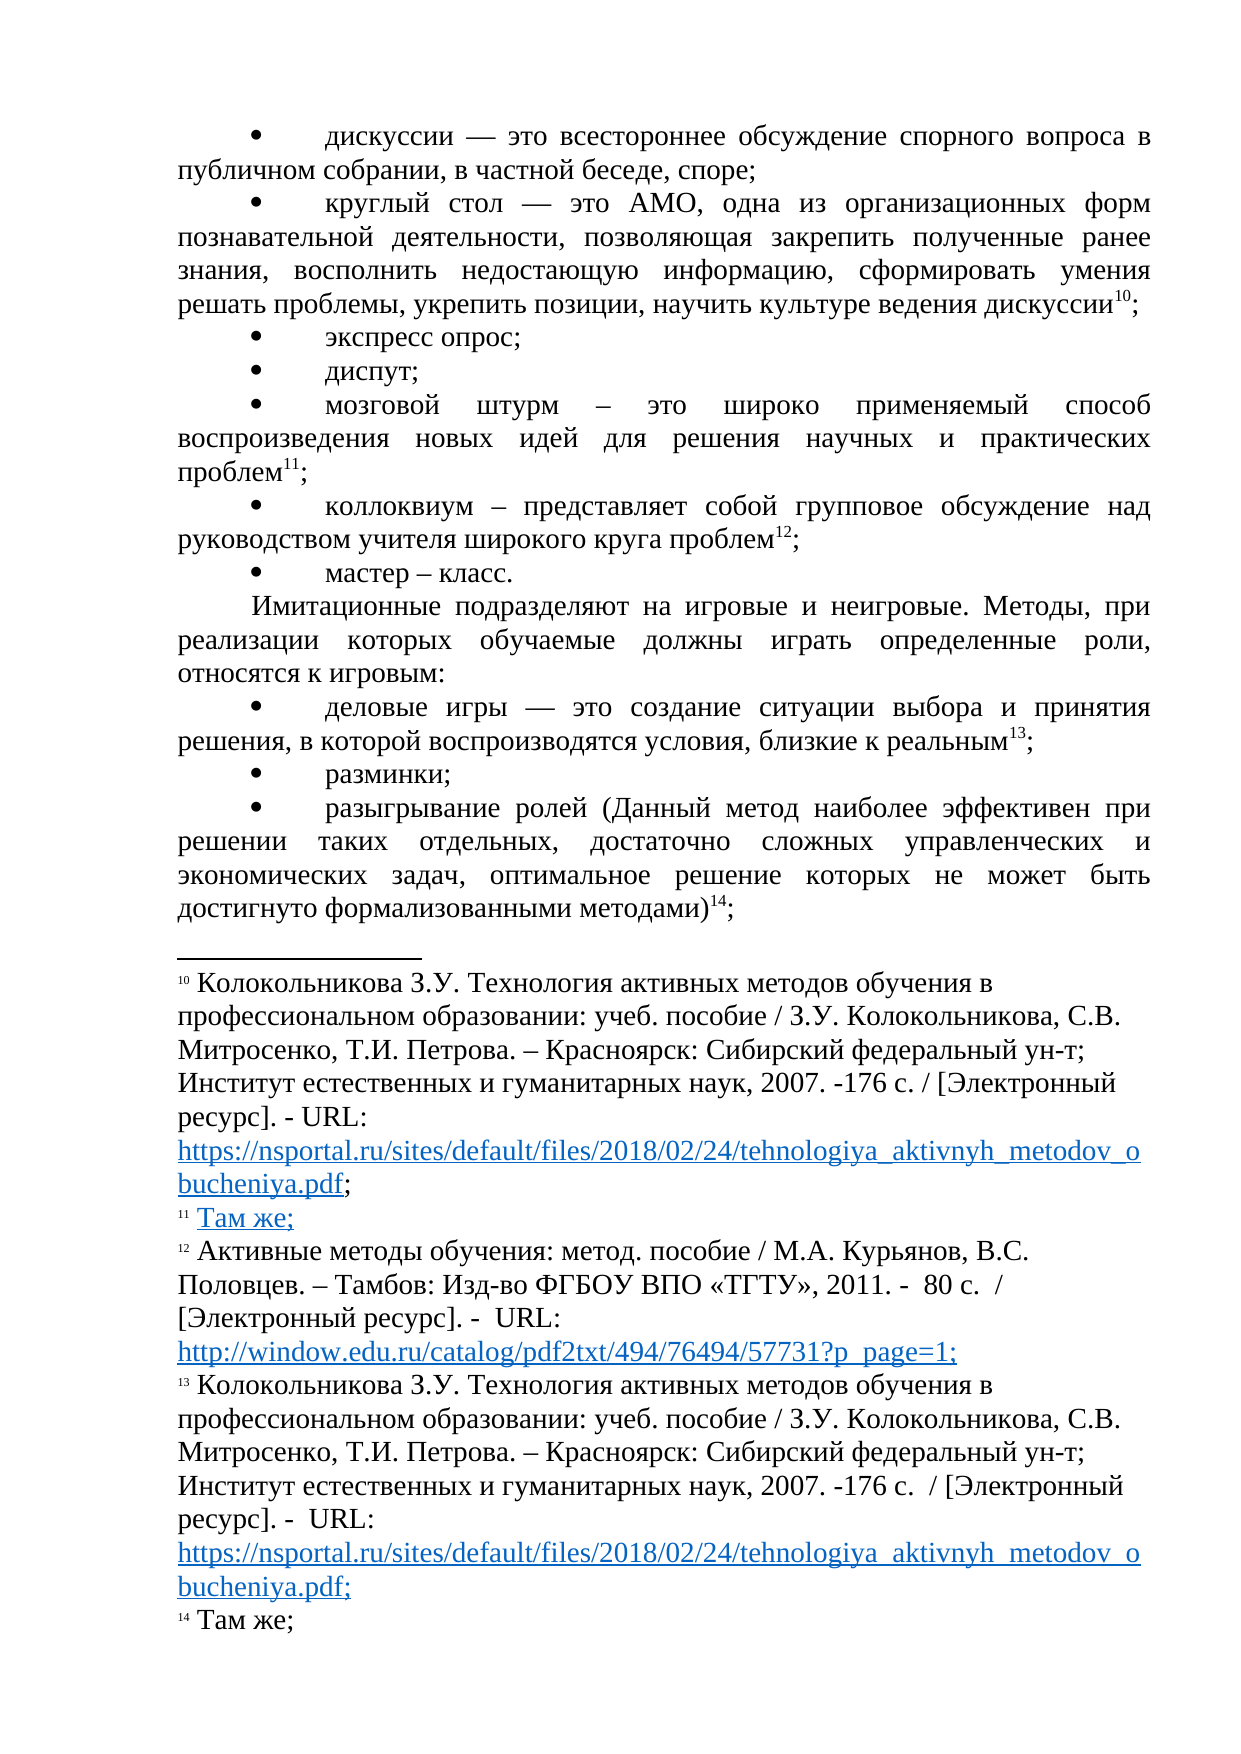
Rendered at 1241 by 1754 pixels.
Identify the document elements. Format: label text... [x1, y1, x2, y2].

list деловые игры — это создание ситуации выбора и принятия решения, в которой воспроизводятся условия, близкие к реальным; [177, 689, 1152, 756]
list диспут; [177, 353, 1152, 387]
text Имитационные подразделяют на игровые и неигровые. Методы, при реализации которых обучаемые должны играть определенные роли, относятся к игровым: [177, 588, 1152, 689]
list дискуссии — это всестороннее обсуждение спорного вопроса в публичном собрании, в частной беседе, споре; [177, 118, 1152, 185]
list круглый стол — это АМО, одна из организационных форм познавательной деятельности, позволяющая закрепить полученные ранее знания, восполнить недостающую информацию, сформировать умения решать проблемы, укрепить позиции, научить культуре ведения дискуссии; [177, 185, 1152, 319]
list разминки; [177, 756, 1152, 790]
list мозговой штурм – это широко применяемый способ воспроизведения новых идей для решения научных и практических проблем; [177, 387, 1152, 488]
list экспресс опрос; [177, 319, 1152, 353]
list мастер – класс. [177, 555, 1152, 588]
list разыгрывание ролей (Данный метод наиболее эффективен при решении таких отдельных, достаточно сложных управленческих и экономических задач, оптимальное решение которых не может быть достигнуто формализованными методами); [177, 790, 1152, 924]
list коллоквиум – представляет собой групповое обсуждение над руководством учителя широкого круга проблем; [177, 488, 1152, 555]
